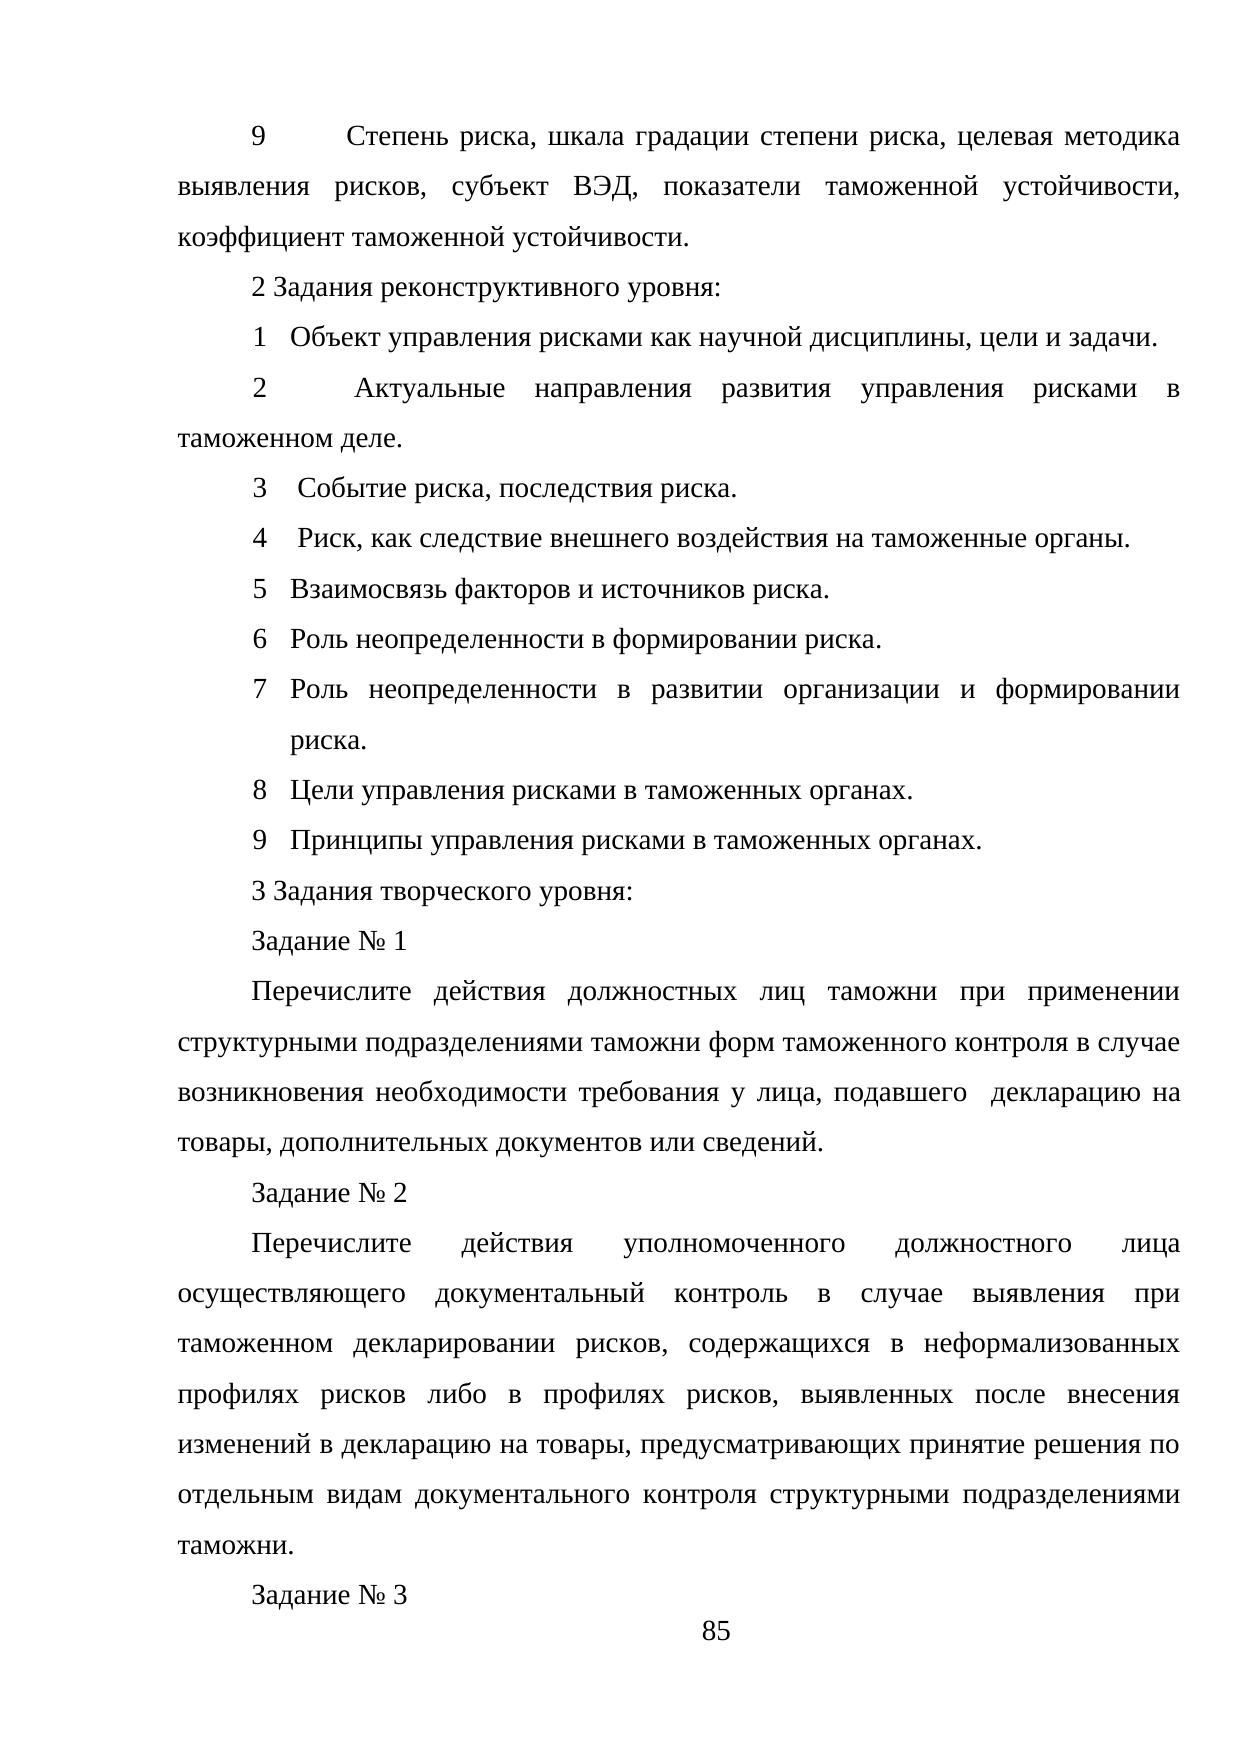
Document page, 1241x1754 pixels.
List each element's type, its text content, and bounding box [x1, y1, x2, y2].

list Роль неопределенности в развитии организации и формировании риска. [252, 672, 1181, 755]
list Объект управления рисками как научной дисциплины, цели и задачи. [252, 319, 1181, 353]
list Риск, как следствие внешнего воздействия на таможенные органы. [252, 521, 1181, 554]
list Роль неопределенности в формировании риска. [252, 621, 1181, 655]
text Задание № 3 [177, 1577, 1181, 1611]
text Задание № 1 [177, 923, 1181, 957]
text Задание № 2 [177, 1175, 1181, 1208]
list Событие риска, последствия риска. [252, 470, 1181, 504]
text 3 Задания творческого уровня: [177, 873, 1181, 906]
list Цели управления рисками в таможенных органах. [252, 772, 1181, 806]
text Перечислите действия уполномоченного должностного лица осуществляющего документальный контроль в случае выявления при таможенном декларировании рисков, содержащихся в неформализованных профилях рисков либо в профилях рисков, выявленных после внесения изменений в декларацию на товары, предусматривающих принятие решения по отдельным видам документального контроля структурными подразделениями таможни. [177, 1225, 1181, 1560]
text 2 Задания реконструктивного уровня: [177, 269, 1181, 303]
list Актуальные направления развития управления рисками в таможенном деле. [177, 370, 1181, 453]
text Перечислите действия должностных лиц таможни при применении структурными подразделениями таможни форм таможенного контроля в случае возникновения необходимости требования у лица, подавшего декларацию на товары, дополнительных документов или сведений. [177, 973, 1181, 1158]
list Взаимосвязь факторов и источников риска. [252, 571, 1181, 604]
list Степень риска, шкала градации степени риска, целевая методика выявления рисков, субъект ВЭД, показатели таможенной устойчивости, коэффициент таможенной устойчивости. [177, 118, 1181, 252]
list Принципы управления рисками в таможенных органах. [252, 822, 1181, 856]
